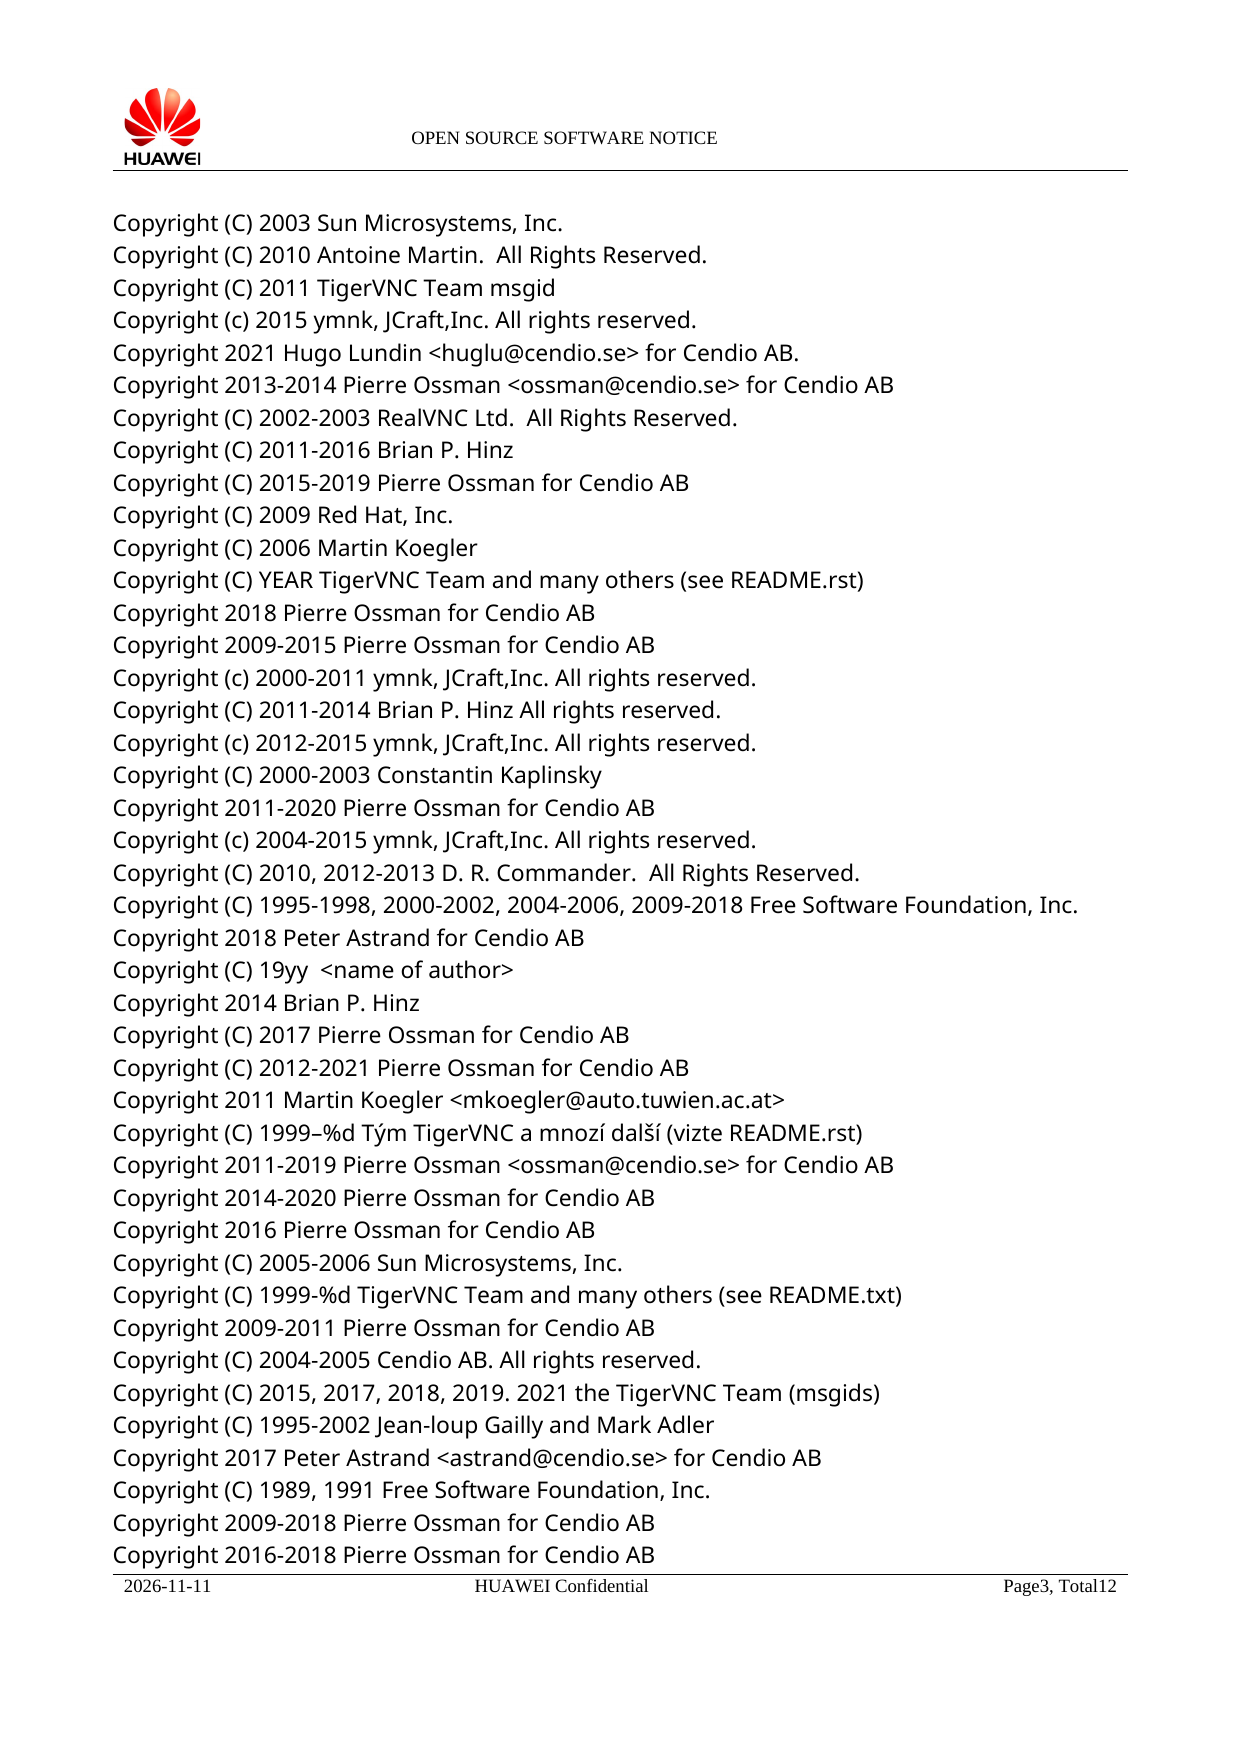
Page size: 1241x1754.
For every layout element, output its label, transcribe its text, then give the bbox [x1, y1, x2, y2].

picture [124, 88, 201, 165]
